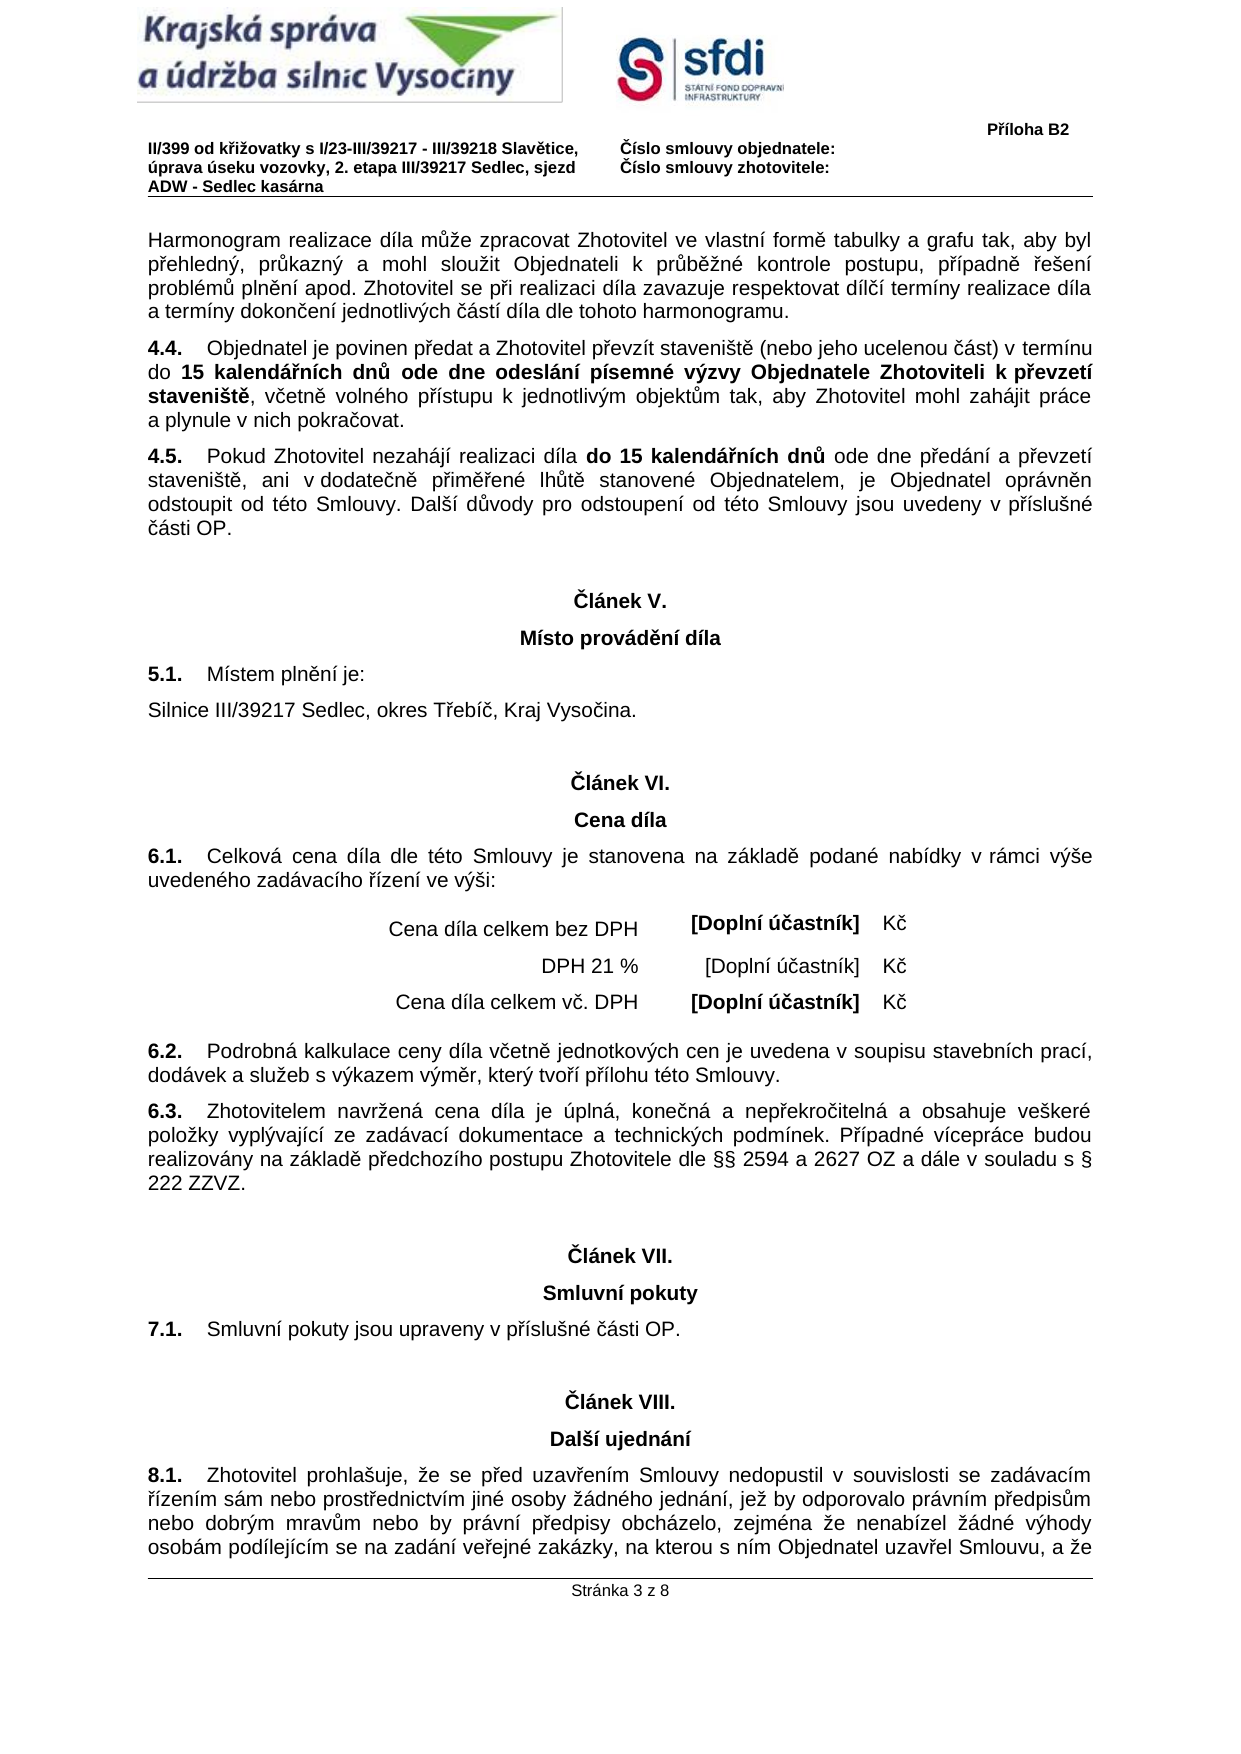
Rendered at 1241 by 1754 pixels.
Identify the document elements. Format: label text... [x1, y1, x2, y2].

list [148, 1463, 1093, 1559]
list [148, 227, 1093, 323]
subtitle Smluvní pokuty [148, 1281, 1093, 1304]
list Pokud Zhotovitel nezahájí realizaci díla do 15 kalendářních dnů ode dne předání a převzetí staveniště, ani v dodatečně přiměřené lhůtě stanovené Objednatelem, je Objednatel oprávněn odstoupit od této Smlouvy. Další důvody pro odstoupení od této Smlouvy jsou uvedeny v příslušné části OP. [148, 444, 1093, 540]
table_cell DPH 21 % [177, 947, 649, 984]
subtitle Další ujednání [148, 1426, 1093, 1450]
picture [614, 20, 784, 115]
list Místem plnění je: [148, 662, 1093, 686]
table_cell Kč [871, 947, 1048, 984]
subtitle Článek VIII. [148, 1390, 1093, 1414]
table_cell [Doplní účastník] [650, 947, 871, 984]
list Celková cena díla dle této Smlouvy je stanovena na základě podané nabídky v rámci výše uvedeného zadávacího řízení ve výši: [148, 844, 1093, 892]
text Článek VI. [148, 771, 1093, 795]
table_cell Cena díla celkem vč. DPH [177, 984, 649, 1026]
text Silnice III/39217 Sedlec, okres Třebíč, Kraj Vysočina. [148, 698, 1093, 722]
list Zhotovitelem navržená cena díla je úplná, konečná a nepřekročitelná a obsahuje veškeré položky vyplývající ze zadávací dokumentace a technických podmínek. Případné vícepráce budou realizovány na základě předchozího postupu Zhotovitele dle §§ 2594 a 2627 OZ a dále v souladu s § 222 ZZVZ. [148, 1099, 1093, 1195]
table_header Cena díla celkem bez DPH [177, 905, 649, 947]
table_cell Kč [871, 984, 1048, 1026]
list Objednatel je povinen předat a Zhotovitel převzít staveniště (nebo jeho ucelenou část) v termínu do 15 kalendářních dnů ode dne odeslání písemné výzvy Objednatele Zhotoviteli k převzetí staveniště, včetně volného přístupu k jednotlivým objektům tak, aby Zhotovitel mohl zahájit práce a plynule v nich pokračovat. [148, 336, 1093, 432]
subtitle Článek VII. [148, 1244, 1093, 1268]
table_cell [Doplní účastník] [650, 984, 871, 1026]
table_header Kč [871, 905, 1048, 947]
picture [137, 7, 564, 104]
subtitle Cena díla [148, 808, 1093, 832]
list Smluvní pokuty jsou upraveny v příslušné části OP. [148, 1317, 1093, 1341]
subtitle Článek V. [148, 589, 1093, 613]
table_header [Doplní účastník] [650, 905, 871, 947]
list Podrobná kalkulace ceny díla včetně jednotkových cen je uvedena v soupisu stavebních prací, dodávek a služeb s výkazem výměr, který tvoří přílohu této Smlouvy. [148, 1039, 1093, 1087]
subtitle Místo provádění díla [148, 625, 1093, 649]
